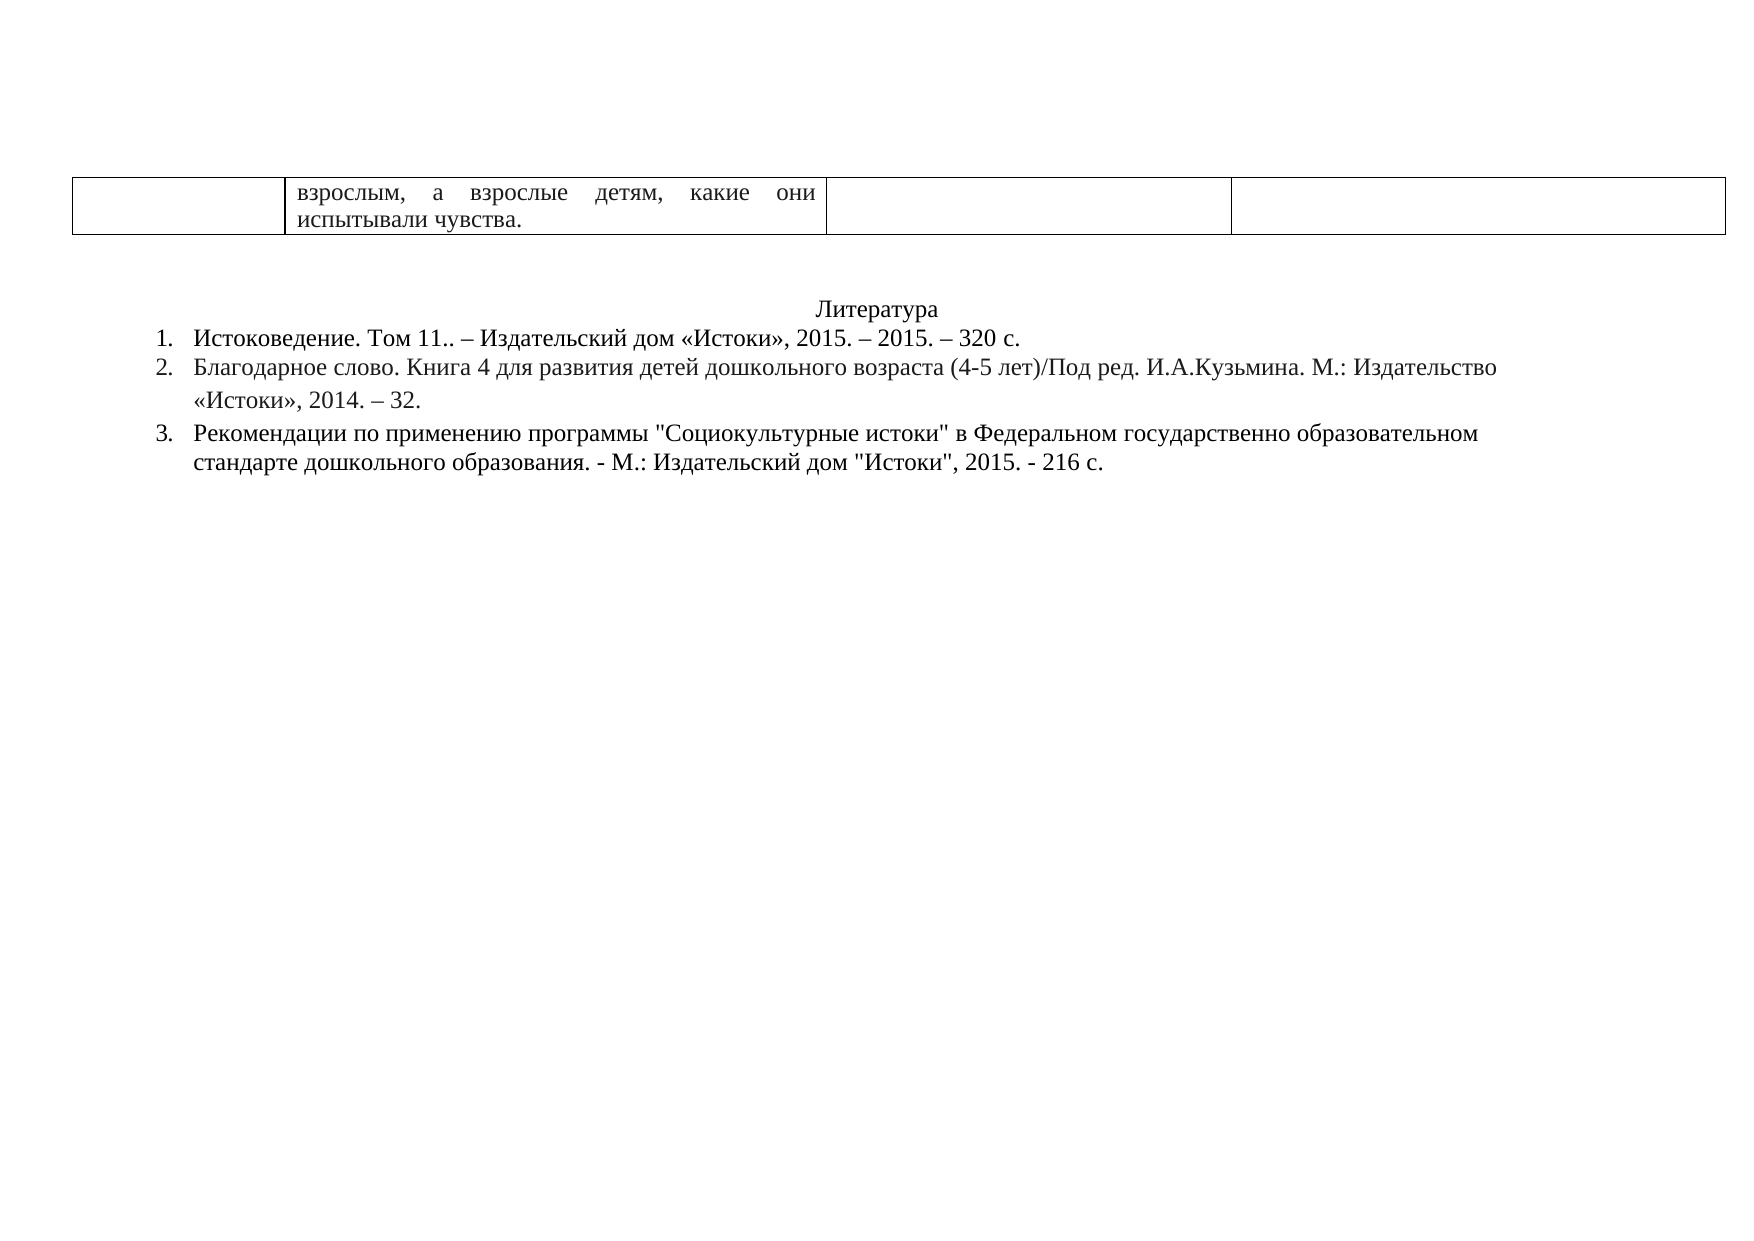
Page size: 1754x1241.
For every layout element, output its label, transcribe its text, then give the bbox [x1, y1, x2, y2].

table_header [827, 178, 1231, 234]
list Истоковедение. Том 11.. – Издательский дом «Истоки», 2015. – 2015. – 320 с. [155, 323, 1737, 352]
table_header [73, 178, 284, 234]
table_header взрослым, а взрослые испытывали чувства. [286, 178, 581, 234]
table_header какие [676, 178, 762, 234]
table_header они [763, 178, 826, 234]
table_header детям, [581, 178, 676, 234]
list Рекомендации по применению программы "Социокультурные истоки" в Федеральном государственно образовательном стандарте дошкольного образования. - М.: Издательский дом "Истоки", 2015. - 216 с. [155, 418, 1589, 475]
text Литература [815, 294, 1737, 323]
table_header [1232, 178, 1725, 234]
list Благодарное слово. Книга 4 для развития детей дошкольного возраста (4-5 лет)/Под ред. И.А.Кузьмина. М.: Издательство «Истоки», 2014. – 32. [155, 352, 1612, 414]
